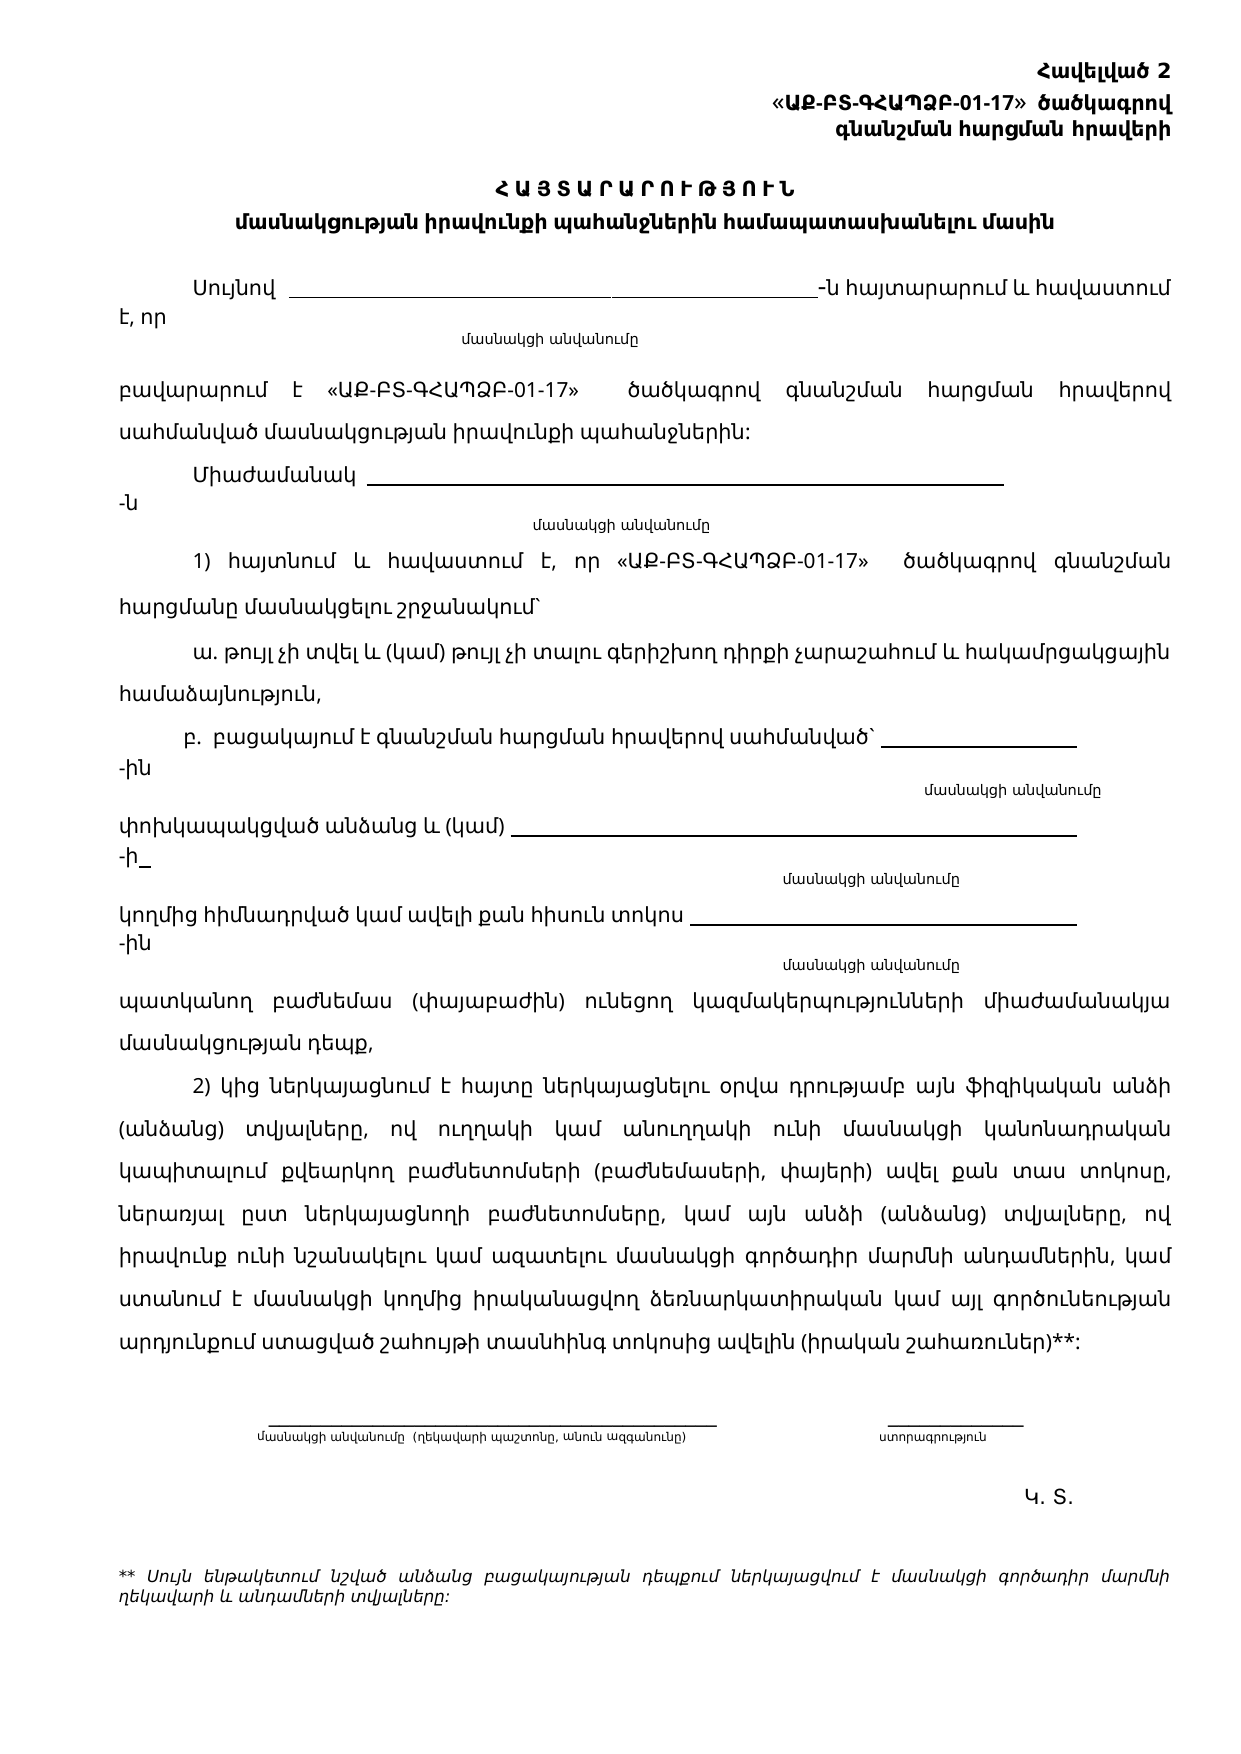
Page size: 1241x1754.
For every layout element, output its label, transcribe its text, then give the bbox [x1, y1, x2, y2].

text բավարարում է «ԱՔ-ԲՏ-ԳՀԱՊՁԲ-01-17» ծածկագրով գնանշման հարցման հրավերով սահմանված մասնակցության իրավունքի պահանջներին: [118, 375, 1171, 446]
text ա. թույլ չի տվել և (կամ) թույլ չի տալու գերիշխող դիրքի չարաշահում և հակամրցակցային համաձայնություն, [118, 637, 1171, 708]
text Կ. Տ. [118, 1485, 1171, 1509]
text մասնակցի անվանումը [118, 871, 1171, 900]
text մասնակցի անվանումը [118, 957, 1171, 986]
text ** Սույն ենթակետում նշված անձանց բացակայության դեպքում ներկայացվում է մասնակցի գործադիր մարմնի ղեկավարի և անդամների տվյալները: [118, 1567, 1171, 1606]
text մասնակցի անվանումը [118, 331, 1171, 360]
text ___________________________________________ _____________ [193, 1403, 1171, 1428]
text մասնակցության իրավունքի պահանջներին համապատասխանելու մասին [118, 207, 1171, 235]
text փոխկապակցված անձանց և (կամ) -ի [118, 811, 1171, 871]
text մասնակցի անվանումը (ղեկավարի պաշտոնը, անուն ազգանունը) ստորագրություն [118, 1428, 1171, 1456]
text Հավելված 2 [118, 59, 1171, 83]
text պատկանող բաժնեմաս (փայաբաժին) ունեցող կազմակերպությունների միաժամանակյա մասնակցության դեպք, [118, 986, 1171, 1057]
text Հ Ա Յ Տ Ա Ր Ա Ր Ո Ւ Թ Յ Ո Ւ Ն [118, 174, 1171, 203]
text գնանշման հարցման հրավերի [118, 117, 1171, 142]
text Միաժամանակ -ն [118, 460, 1171, 517]
text բ. բացակայում է գնանշման հարցման հրավերով սահմանված` -ին [118, 722, 1171, 782]
text Սույնով -ն հայտարարում և հավաստում է, որ [118, 272, 1171, 331]
text 1) հայտնում և հավաստում է, որ «ԱՔ-ԲՏ-ԳՀԱՊՁԲ-01-17» ծածկագրով գնանշման հարցմանը մասնակցելու շրջանակում` [118, 546, 1171, 621]
text 2) կից ներկայացնում է հայտը ներկայացնելու օրվա դրությամբ այն ֆիզիկական անձի (անձանց) տվյալները, ով ուղղակի կամ անուղղակի ունի մասնակցի կանոնադրական կապիտալում քվեարկող բաժնետոմսերի (բաժնեմասերի, փայերի) ավել քան տաս տոկոսը, ներառյալ ըստ ներկայացնողի բաժնետոմսերը, կամ այն անձի (անձանց) տվյալները, ով իրավունք ունի նշանակելու կամ ազատելու մասնակցի գործադիր մարմնի անդամներին, կամ ստանում է մասնակցի կողմից իրականացվող ձեռնարկատիրական կամ այլ գործունեության արդյունքում ստացված շահույթի տասնհինգ տոկոսից ավելին (իրական շահառուներ)**: [118, 1071, 1171, 1355]
text «ԱՔ-ԲՏ-ԳՀԱՊՁԲ-01-17» ծածկագրով [118, 83, 1171, 117]
text կողմից հիմնադրված կամ ավելի քան հիսուն տոկոս -ին [118, 900, 1171, 957]
text մասնակցի անվանումը [118, 517, 1171, 546]
text մասնակցի անվանումը [118, 782, 1171, 811]
